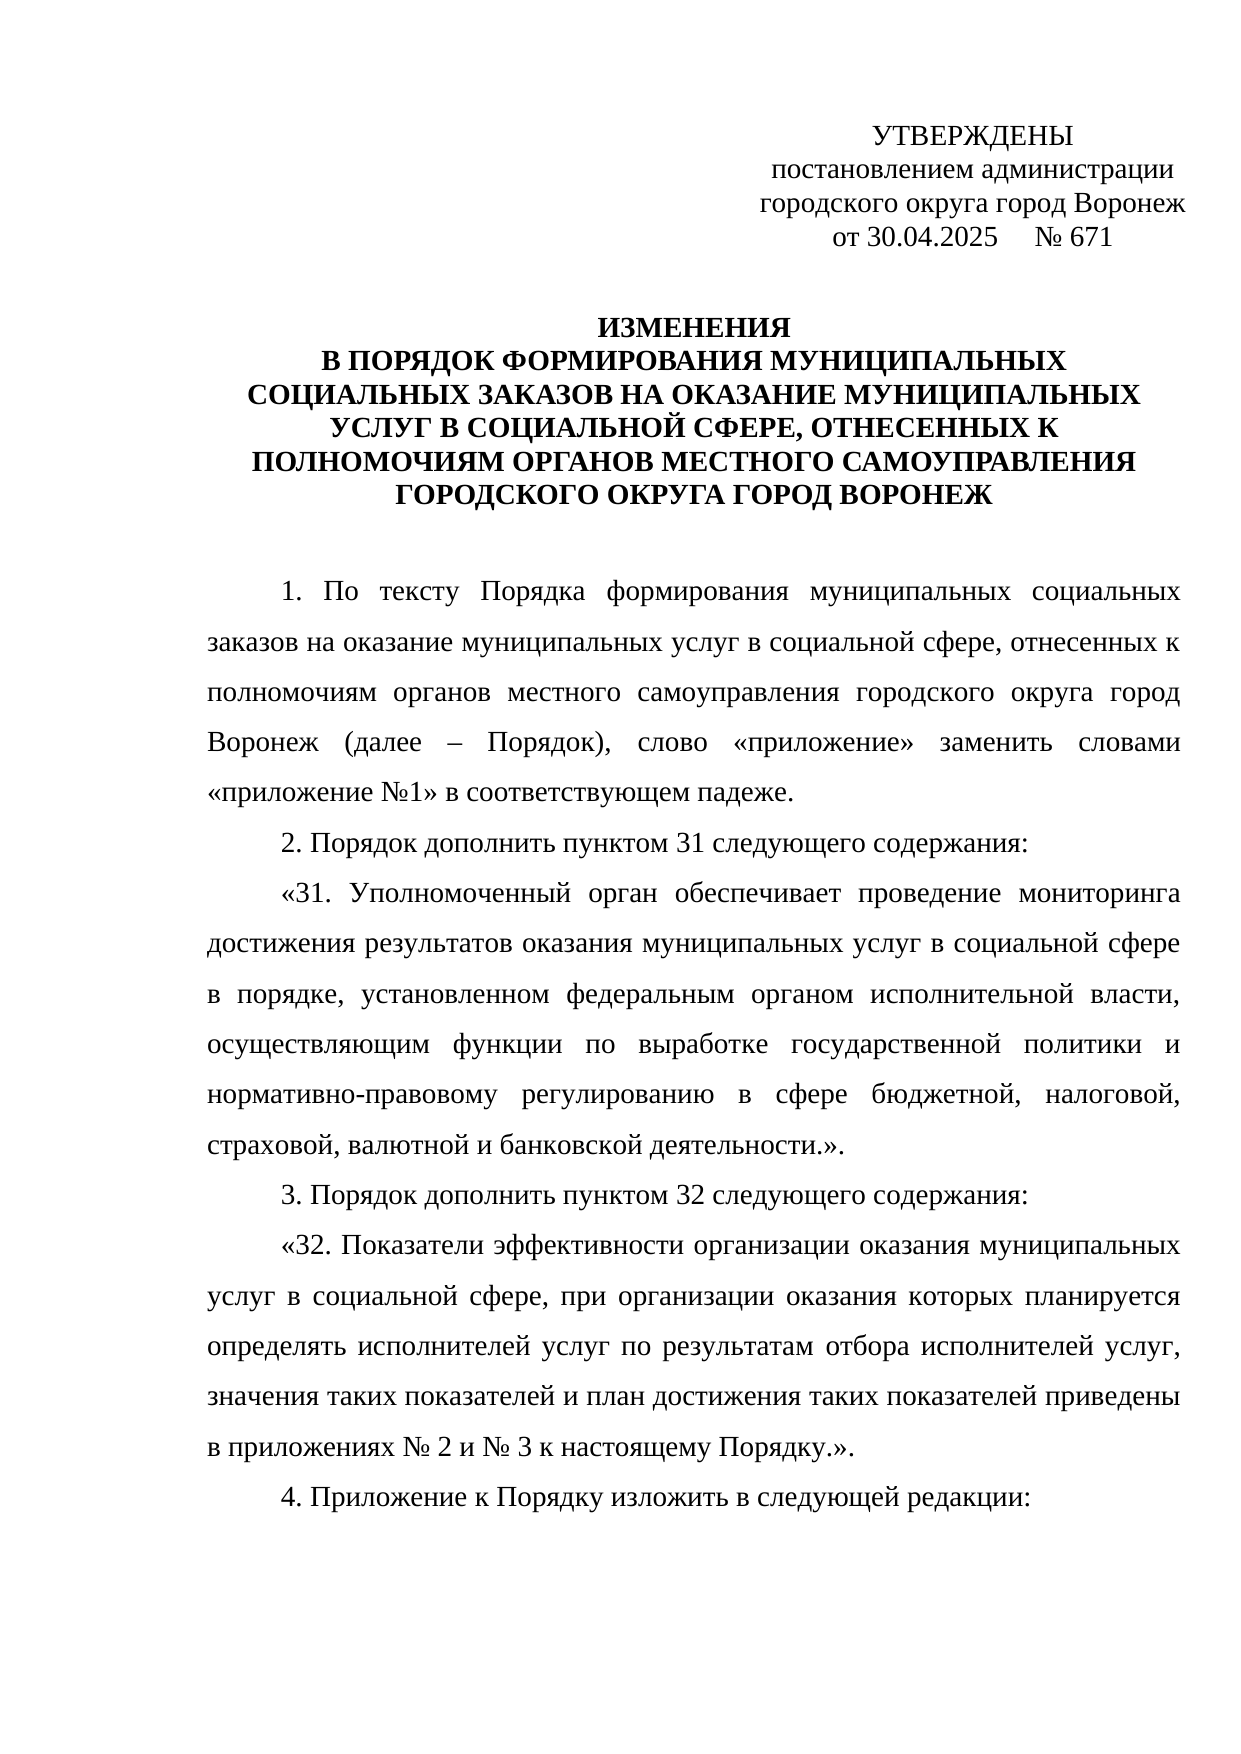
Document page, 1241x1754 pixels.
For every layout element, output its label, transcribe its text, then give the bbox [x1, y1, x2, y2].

text «32. Показатели эффективности организации оказания муниципальных услуг в социальной сфере, при организации оказания которых планируется определять исполнителей услуг по результатам отбора исполнителей услуг, значения таких показателей и план достижения таких показателей приведены в приложениях № 2 и № 3 к настоящему Порядку.». [207, 1227, 1181, 1462]
text ИЗМЕНЕНИЯ [207, 310, 1181, 343]
text «31. Уполномоченный орган обеспечивает проведение мониторинга достижения результатов оказания муниципальных услуг в социальной сфере в порядке, установленном федеральным органом исполнительной власти, осуществляющим функции по выработке государственной политики и нормативно-правовому регулированию в сфере бюджетной, налоговой, страховой, валютной и банковской деятельности.». [207, 875, 1181, 1160]
text постановлением администрации городского округа город Воронеж [738, 152, 1207, 219]
text 4. Приложение к Порядку изложить в следующей редакции: [207, 1479, 1181, 1512]
subtitle В ПОРЯДОК ФОРМИРОВАНИЯ МУНИЦИПАЛЬНЫХ СОЦИАЛЬНЫХ ЗАКАЗОВ НА ОКАЗАНИЕ МУНИЦИПАЛЬНЫХ УСЛУГ В СОЦИАЛЬНОЙ СФЕРЕ, ОТНЕСЕННЫХ К ПОЛНОМОЧИЯМ ОРГАНОВ МЕСТНОГО САМОУПРАВЛЕНИЯ ГОРОДСКОГО ОКРУГА ГОРОД ВОРОНЕЖ [207, 343, 1181, 511]
text 2. Порядок дополнить пунктом 31 следующего содержания: [207, 825, 1181, 858]
text от 30.04.2025 № 671 [738, 219, 1207, 252]
text 3. Порядок дополнить пунктом 32 следующего содержания: [207, 1177, 1181, 1211]
text 1. По тексту Порядка формирования муниципальных социальных заказов на оказание муниципальных услуг в социальной сфере, отнесенных к полномочиям органов местного самоуправления городского округа город Воронеж (далее – Порядок), слово «приложение» заменить словами «приложение №1» в соответствующем падеже. [207, 573, 1181, 808]
text УТВЕРЖДЕНЫ [738, 118, 1207, 152]
